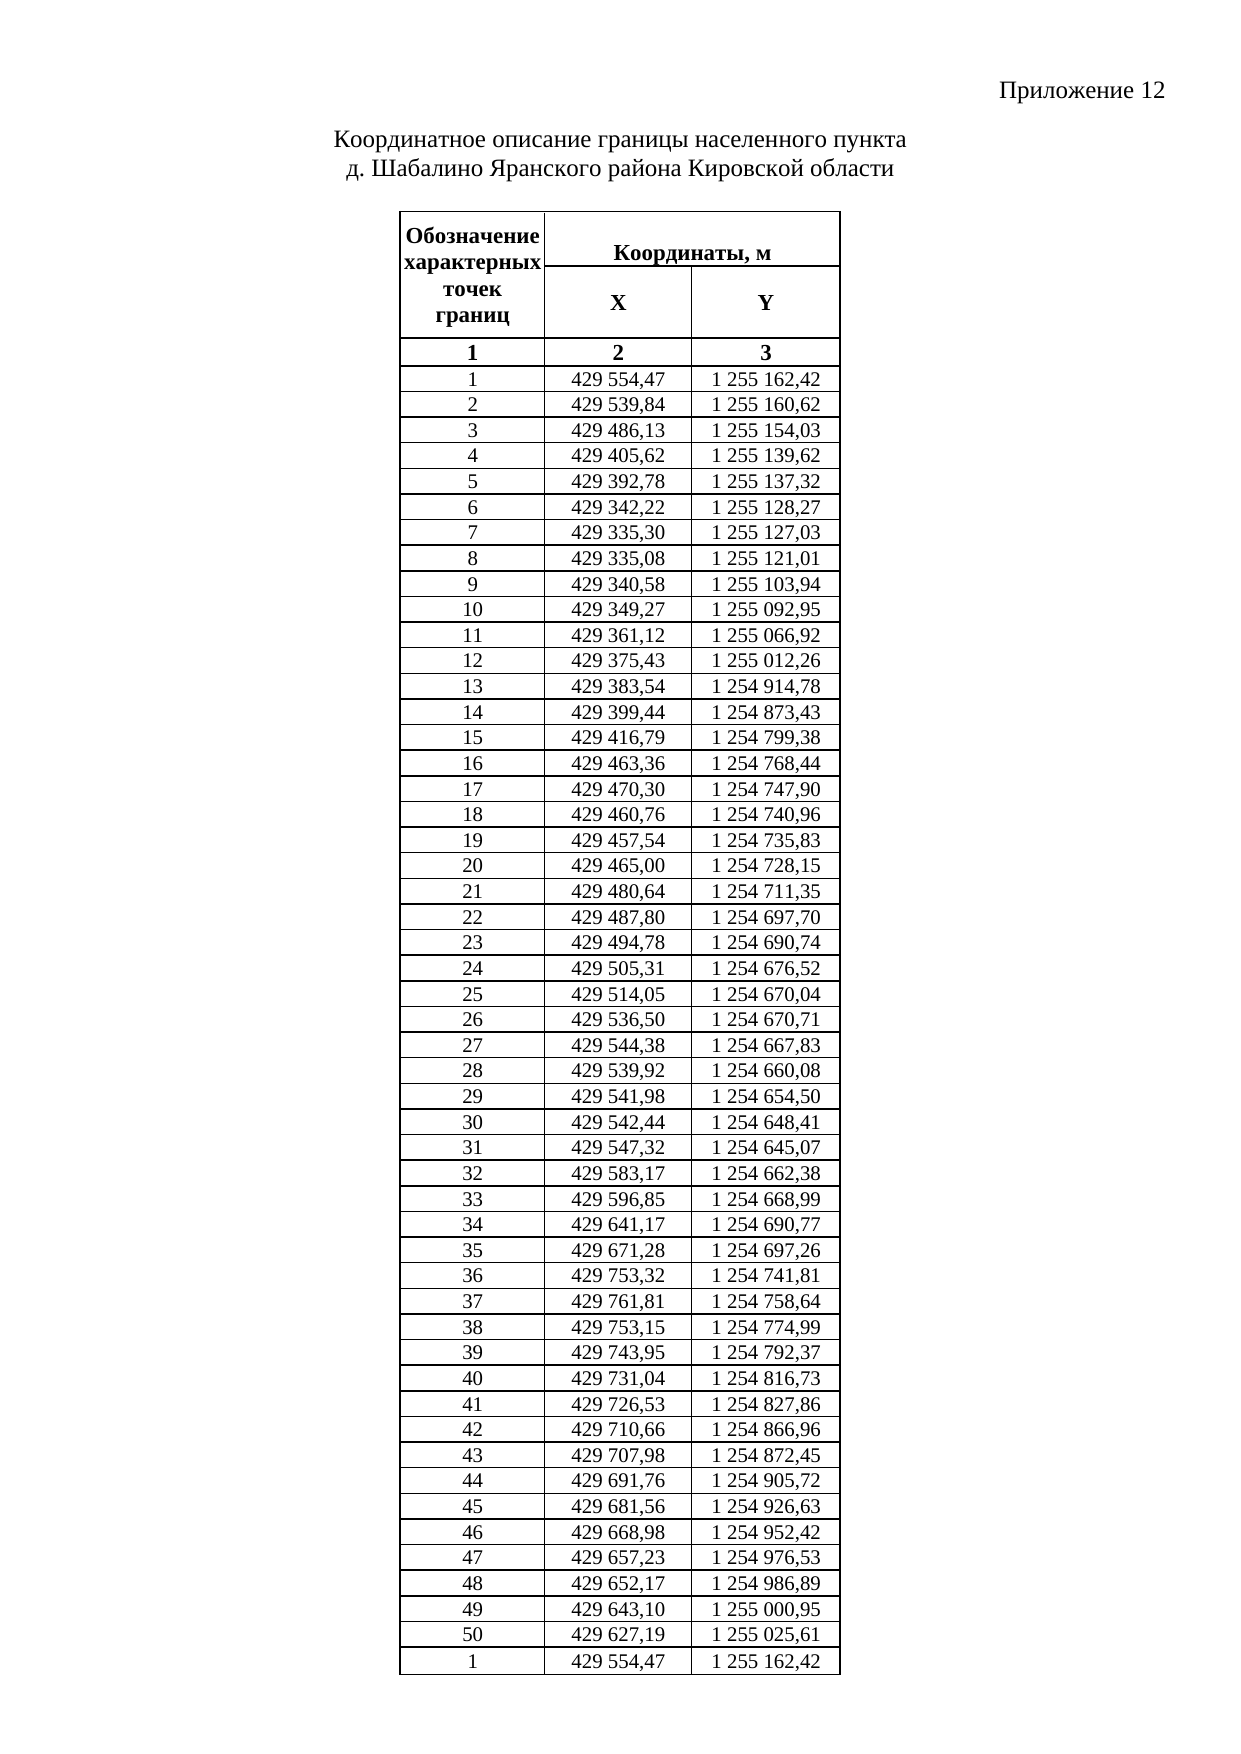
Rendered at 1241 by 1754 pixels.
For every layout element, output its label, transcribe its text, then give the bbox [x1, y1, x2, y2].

table_cell 32 [401, 1161, 544, 1185]
table_cell 26 [401, 1007, 544, 1031]
table_cell 429 383,54 [545, 674, 691, 698]
table_cell 27 [401, 1033, 544, 1057]
table_cell 1 254 697,70 [692, 905, 839, 929]
table_cell 1 254 690,77 [692, 1212, 839, 1236]
text д. Шабалино Яранского района Кировской области [75, 153, 1165, 182]
table_cell 9 [401, 572, 544, 596]
table_cell 429 542,44 [545, 1110, 691, 1134]
table_cell 429 743,95 [545, 1340, 691, 1364]
table_cell 1 254 747,90 [692, 777, 839, 801]
table_cell 429 544,38 [545, 1033, 691, 1057]
table_cell 1 255 121,01 [692, 546, 839, 570]
table_cell 1 254 872,45 [692, 1443, 839, 1467]
table_cell 1 254 668,99 [692, 1187, 839, 1211]
table_header Обозначение характерных точек границ [401, 212, 544, 337]
table_cell 15 [401, 725, 544, 749]
table_header Координаты, м [545, 212, 839, 265]
table_cell 1 254 660,08 [692, 1058, 839, 1082]
table_cell 11 [401, 623, 544, 647]
table_cell 1 254 976,53 [692, 1545, 839, 1569]
table_cell 14 [401, 700, 544, 724]
table_cell 429 554,47 [545, 367, 691, 391]
table_cell 1 254 697,26 [692, 1238, 839, 1262]
table_cell 429 361,12 [545, 623, 691, 647]
table_cell 1 255 103,94 [692, 572, 839, 596]
text Координатное описание границы населенного пункта [75, 124, 1165, 153]
table_cell 1 254 952,42 [692, 1520, 839, 1544]
table_cell 1 254 792,37 [692, 1340, 839, 1364]
table_cell 25 [401, 982, 544, 1006]
table_cell 1 255 000,95 [692, 1597, 839, 1621]
table_cell 1 254 873,43 [692, 700, 839, 724]
table_cell 13 [401, 674, 544, 698]
table_cell 429 539,92 [545, 1058, 691, 1082]
table_cell 1 254 676,52 [692, 956, 839, 980]
table_cell 50 [401, 1622, 544, 1646]
table_cell 30 [401, 1110, 544, 1134]
table_cell 429 707,98 [545, 1443, 691, 1467]
table_cell 429 342,22 [545, 495, 691, 519]
table_cell 31 [401, 1135, 544, 1159]
table_cell 19 [401, 828, 544, 852]
table_cell 429 641,17 [545, 1212, 691, 1236]
table_cell 34 [401, 1212, 544, 1236]
table_cell 429 349,27 [545, 597, 691, 621]
table_cell 429 547,32 [545, 1135, 691, 1159]
table_cell 41 [401, 1392, 544, 1416]
table_cell 429 514,05 [545, 982, 691, 1006]
table_cell 1 254 926,63 [692, 1494, 839, 1518]
table_cell 429 627,19 [545, 1622, 691, 1646]
table_cell 1 255 092,95 [692, 597, 839, 621]
table_cell 16 [401, 751, 544, 775]
table_cell 1 255 066,92 [692, 623, 839, 647]
table_cell 429 487,80 [545, 905, 691, 929]
table_cell 23 [401, 930, 544, 954]
table_cell X [545, 267, 691, 337]
table_cell 1 255 162,42 [692, 1648, 839, 1674]
table_cell 38 [401, 1315, 544, 1339]
table_cell 429 416,79 [545, 725, 691, 749]
table_cell 2 [401, 392, 544, 416]
table_cell 429 753,32 [545, 1263, 691, 1287]
table_cell 4 [401, 443, 544, 467]
table_cell 429 691,76 [545, 1468, 691, 1492]
table_cell 1 255 160,62 [692, 392, 839, 416]
table_cell 10 [401, 597, 544, 621]
table_cell 1 254 740,96 [692, 802, 839, 826]
table_cell 20 [401, 853, 544, 877]
table_cell 40 [401, 1366, 544, 1390]
table_cell 42 [401, 1417, 544, 1441]
table_cell 1 254 670,71 [692, 1007, 839, 1031]
table_cell 49 [401, 1597, 544, 1621]
table_cell 1 254 741,81 [692, 1263, 839, 1287]
table_cell 1 254 662,38 [692, 1161, 839, 1185]
table_cell 429 652,17 [545, 1571, 691, 1595]
table_cell 429 480,64 [545, 879, 691, 903]
table_cell 429 643,10 [545, 1597, 691, 1621]
table_cell 1 255 025,61 [692, 1622, 839, 1646]
table_cell 7 [401, 520, 544, 544]
table_cell 48 [401, 1571, 544, 1595]
table_cell 429 399,44 [545, 700, 691, 724]
table_cell 1 254 728,15 [692, 853, 839, 877]
table_cell 429 340,58 [545, 572, 691, 596]
table_cell 1 254 768,44 [692, 751, 839, 775]
table_cell 8 [401, 546, 544, 570]
table_cell 1 254 905,72 [692, 1468, 839, 1492]
table_cell 1 254 648,41 [692, 1110, 839, 1134]
table_cell 1 255 162,42 [692, 367, 839, 391]
table_cell 429 668,98 [545, 1520, 691, 1544]
table_cell 3 [401, 418, 544, 442]
text Приложение 12 [75, 75, 1165, 104]
table_cell 46 [401, 1520, 544, 1544]
table_cell 429 657,23 [545, 1545, 691, 1569]
table_cell 39 [401, 1340, 544, 1364]
table_cell 1 254 799,38 [692, 725, 839, 749]
table_cell 36 [401, 1263, 544, 1287]
table_cell 1 255 154,03 [692, 418, 839, 442]
table_cell 44 [401, 1468, 544, 1492]
table_cell 29 [401, 1084, 544, 1108]
table_cell 429 710,66 [545, 1417, 691, 1441]
table_cell 1 [401, 367, 544, 391]
table_cell 45 [401, 1494, 544, 1518]
table_cell 1 254 758,64 [692, 1289, 839, 1313]
table_cell 429 465,00 [545, 853, 691, 877]
table_cell 1 254 670,04 [692, 982, 839, 1006]
table_cell 1 254 667,83 [692, 1033, 839, 1057]
table_cell 6 [401, 495, 544, 519]
table_cell 429 731,04 [545, 1366, 691, 1390]
table_cell 429 753,15 [545, 1315, 691, 1339]
table_cell Y [692, 267, 839, 337]
table_cell 1 [401, 1648, 544, 1674]
table_cell 35 [401, 1238, 544, 1262]
table_cell 429 554,47 [545, 1648, 691, 1674]
table_cell 429 457,54 [545, 828, 691, 852]
table_cell 1 254 774,99 [692, 1315, 839, 1339]
table_cell 429 335,08 [545, 546, 691, 570]
table_cell 429 405,62 [545, 443, 691, 467]
table_cell 47 [401, 1545, 544, 1569]
table_cell 1 255 128,27 [692, 495, 839, 519]
table_cell 37 [401, 1289, 544, 1313]
table_cell 1 [401, 339, 544, 365]
table_cell 21 [401, 879, 544, 903]
table_cell 429 681,56 [545, 1494, 691, 1518]
table_cell 429 536,50 [545, 1007, 691, 1031]
table_cell 429 463,36 [545, 751, 691, 775]
table_cell 5 [401, 469, 544, 493]
table_cell 17 [401, 777, 544, 801]
table_cell 429 583,17 [545, 1161, 691, 1185]
table_cell 1 254 690,74 [692, 930, 839, 954]
table_cell 429 375,43 [545, 648, 691, 672]
table_cell 1 254 827,86 [692, 1392, 839, 1416]
table_cell 1 254 654,50 [692, 1084, 839, 1108]
table_cell 1 254 816,73 [692, 1366, 839, 1390]
table_cell 1 255 012,26 [692, 648, 839, 672]
table_cell 429 541,98 [545, 1084, 691, 1108]
table_cell 1 255 137,32 [692, 469, 839, 493]
table_cell 429 596,85 [545, 1187, 691, 1211]
table_cell 1 254 986,89 [692, 1571, 839, 1595]
table_cell 33 [401, 1187, 544, 1211]
table_cell 3 [692, 339, 839, 365]
table_cell 1 254 866,96 [692, 1417, 839, 1441]
table_cell 22 [401, 905, 544, 929]
table_cell 429 671,28 [545, 1238, 691, 1262]
table_cell 429 494,78 [545, 930, 691, 954]
table_cell 28 [401, 1058, 544, 1082]
table_cell 1 254 711,35 [692, 879, 839, 903]
table_cell 429 335,30 [545, 520, 691, 544]
table_cell 1 255 127,03 [692, 520, 839, 544]
table_cell 18 [401, 802, 544, 826]
table_cell 12 [401, 648, 544, 672]
table_cell 1 254 914,78 [692, 674, 839, 698]
table_cell 43 [401, 1443, 544, 1467]
table_cell 2 [545, 339, 691, 365]
table_cell 429 486,13 [545, 418, 691, 442]
table_cell 429 761,81 [545, 1289, 691, 1313]
table_cell 429 539,84 [545, 392, 691, 416]
table_cell 429 470,30 [545, 777, 691, 801]
table_cell 429 460,76 [545, 802, 691, 826]
table_cell 24 [401, 956, 544, 980]
table_cell 1 254 645,07 [692, 1135, 839, 1159]
table_cell 1 255 139,62 [692, 443, 839, 467]
table_cell 1 254 735,83 [692, 828, 839, 852]
table_cell 429 505,31 [545, 956, 691, 980]
table_cell 429 392,78 [545, 469, 691, 493]
table_cell 429 726,53 [545, 1392, 691, 1416]
